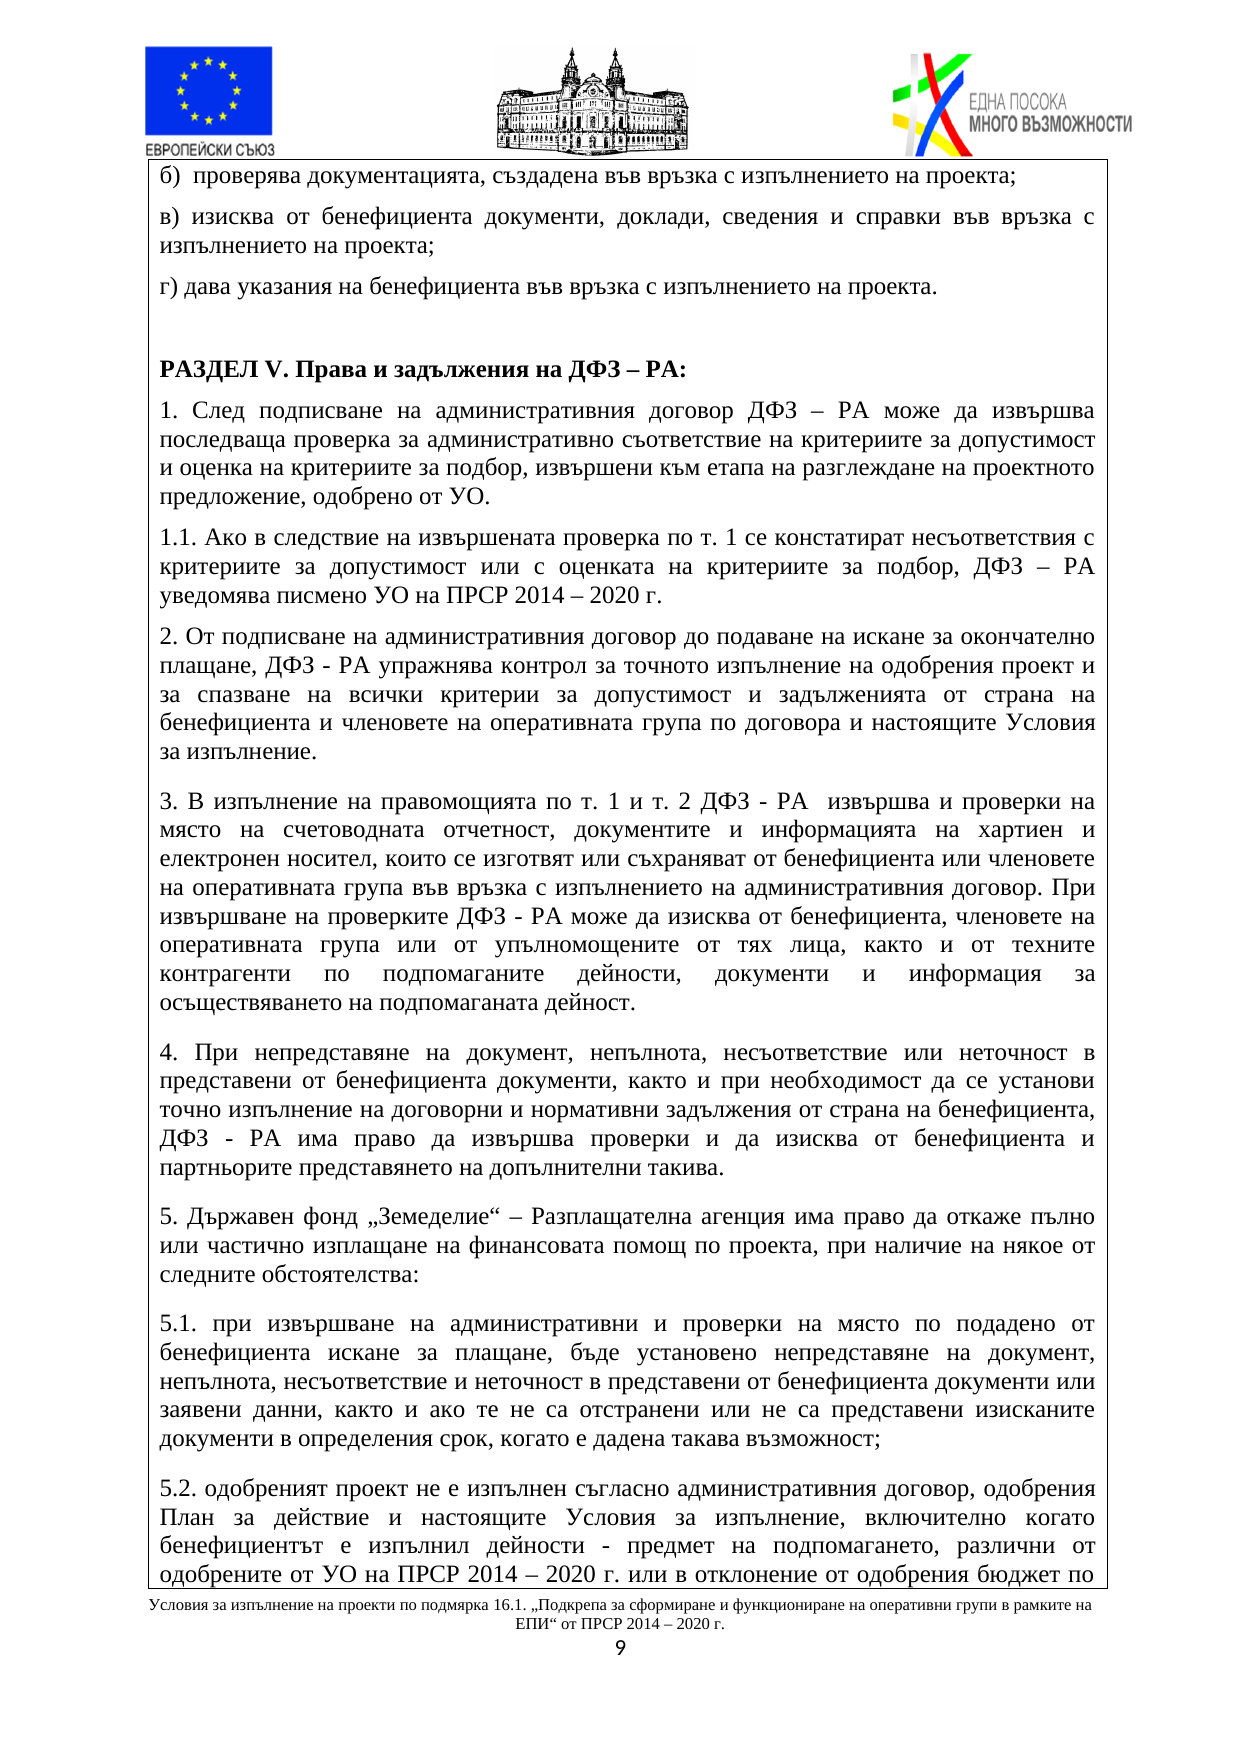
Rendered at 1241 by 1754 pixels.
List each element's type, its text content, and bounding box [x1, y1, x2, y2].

picture [492, 44, 696, 159]
picture [886, 49, 1135, 159]
picture [145, 45, 275, 159]
